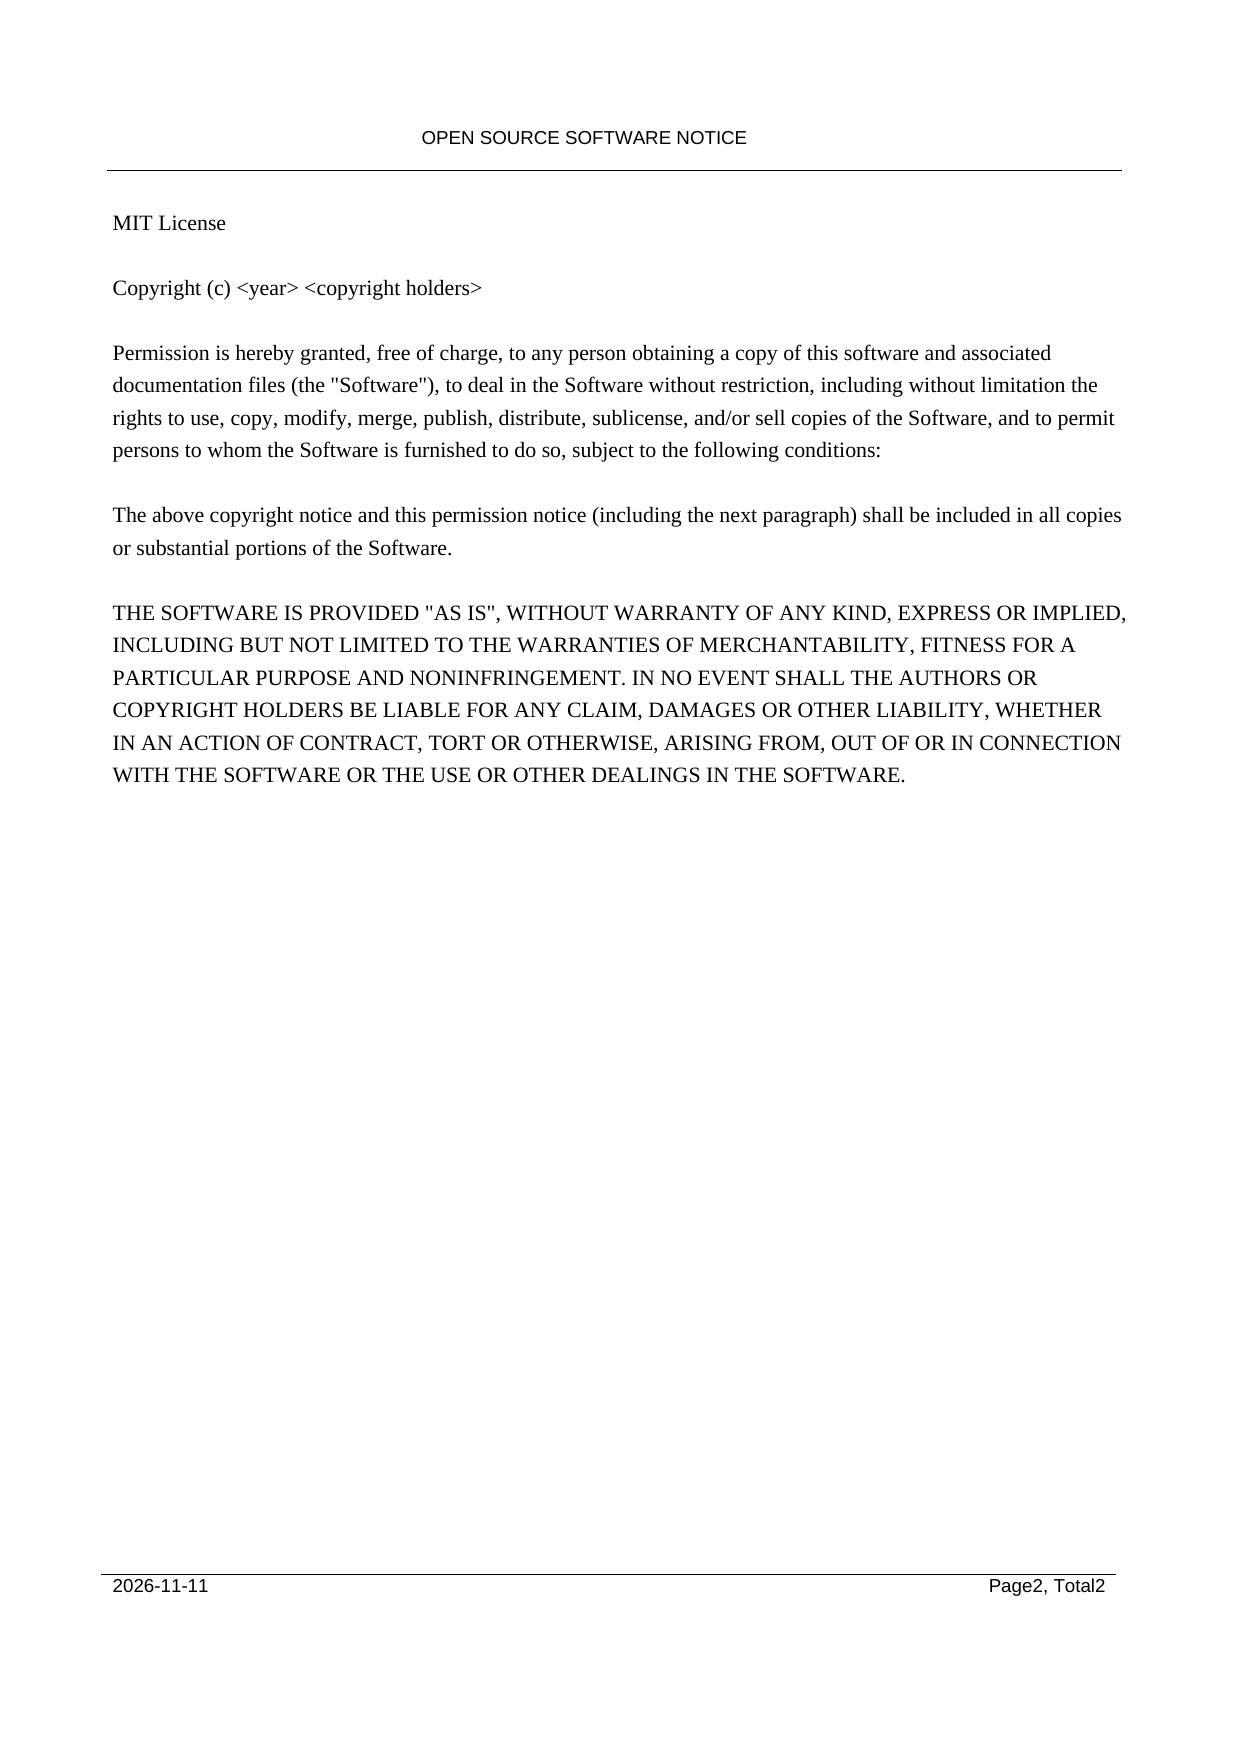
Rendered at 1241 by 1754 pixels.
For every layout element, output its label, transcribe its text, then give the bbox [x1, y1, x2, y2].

text THE SOFTWARE IS PROVIDED "AS IS", WITHOUT WARRANTY OF ANY KIND, EXPRESS OR IMPLIED, INCLUDING BUT NOT LIMITED TO THE WARRANTIES OF MERCHANTABILITY, FITNESS FOR A PARTICULAR PURPOSE AND NONINFRINGEMENT. IN NO EVENT SHALL THE AUTHORS OR COPYRIGHT HOLDERS BE LIABLE FOR ANY CLAIM, DAMAGES OR OTHER LIABILITY, WHETHER IN AN ACTION OF CONTRACT, TORT OR OTHERWISE, ARISING FROM, OUT OF OR IN CONNECTION WITH THE SOFTWARE OR THE USE OR OTHER DEALINGS IN THE SOFTWARE. [112, 596, 1128, 791]
text Copyright (c) <year> <copyright holders> [112, 271, 1128, 304]
text MIT License [112, 206, 1128, 239]
text The above copyright notice and this permission notice (including the next paragraph) shall be included in all copies or substantial portions of the Software. [112, 499, 1128, 564]
text Permission is hereby granted, free of charge, to any person obtaining a copy of this software and associated documentation files (the "Software"), to deal in the Software without restriction, including without limitation the rights to use, copy, modify, merge, publish, distribute, sublicense, and/or sell copies of the Software, and to permit persons to whom the Software is furnished to do so, subject to the following conditions: [112, 336, 1128, 466]
